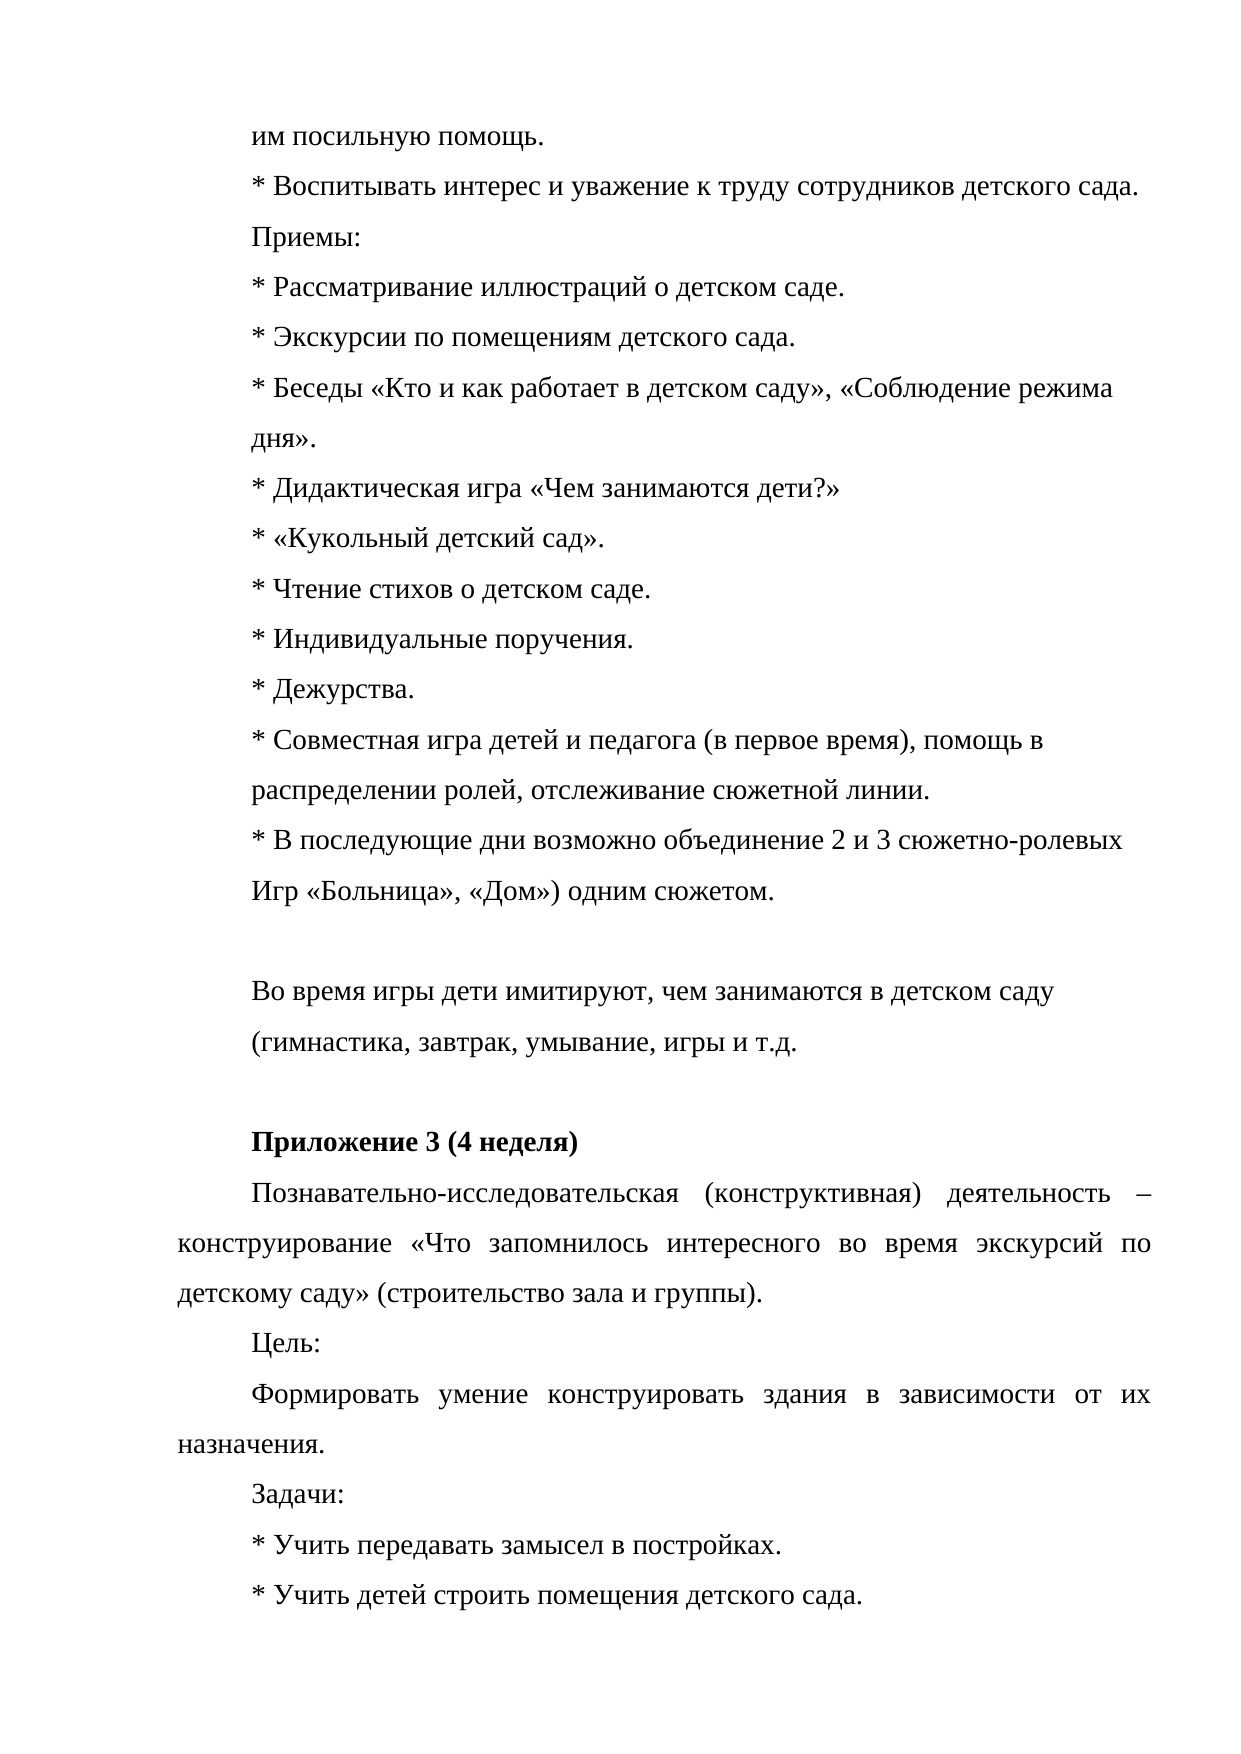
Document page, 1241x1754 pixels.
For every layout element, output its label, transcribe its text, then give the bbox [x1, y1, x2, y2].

text * Совместная игра детей и педагога (в первое время), помощь в [177, 722, 1152, 755]
text * Дежурства. [177, 672, 1152, 705]
text Задачи: [177, 1477, 1152, 1510]
text * Чтение стихов о детском саде. [177, 571, 1152, 604]
text Цель: [177, 1326, 1152, 1359]
text * Дидактическая игра «Чем занимаются дети?» [177, 470, 1152, 504]
text * Беседы «Кто и как работает в детском саду», «Соблюдение режима [177, 370, 1152, 403]
text * Индивидуальные поручения. [177, 621, 1152, 655]
text * Учить детей строить помещения детского сада. [177, 1577, 1152, 1611]
text им посильную помощь. [177, 118, 1152, 152]
text Во время игры дети имитируют, чем занимаются в детском саду [177, 973, 1152, 1007]
text * В последующие дни возможно объединение 2 и 3 сюжетно-ролевых [177, 822, 1152, 856]
text * Воспитывать интерес и уважение к труду сотрудников детского сада. [177, 168, 1152, 202]
text (гимнастика, завтрак, умывание, игры и т.д. [177, 1024, 1152, 1057]
text распределении ролей, отслеживание сюжетной линии. [177, 772, 1152, 806]
text * «Кукольный детский сад». [177, 521, 1152, 554]
text Приемы: [177, 219, 1152, 252]
text Приложение 3 (4 неделя) [177, 1124, 1152, 1158]
text Формировать умение конструировать здания в зависимости от их назначения. [177, 1376, 1152, 1460]
text * Учить передавать замысел в постройках. [177, 1527, 1152, 1560]
text * Рассматривание иллюстраций о детском саде. [177, 269, 1152, 303]
text дня». [177, 420, 1152, 453]
text * Экскурсии по помещениям детского сада. [177, 319, 1152, 353]
text Игр «Больница», «Дом») одним сюжетом. [177, 873, 1152, 906]
text Познавательно-исследовательская (конструктивная) деятельность – конструирование «Что запомнилось интересного во время экскурсий по детскому саду» (строительство зала и группы). [177, 1175, 1152, 1309]
